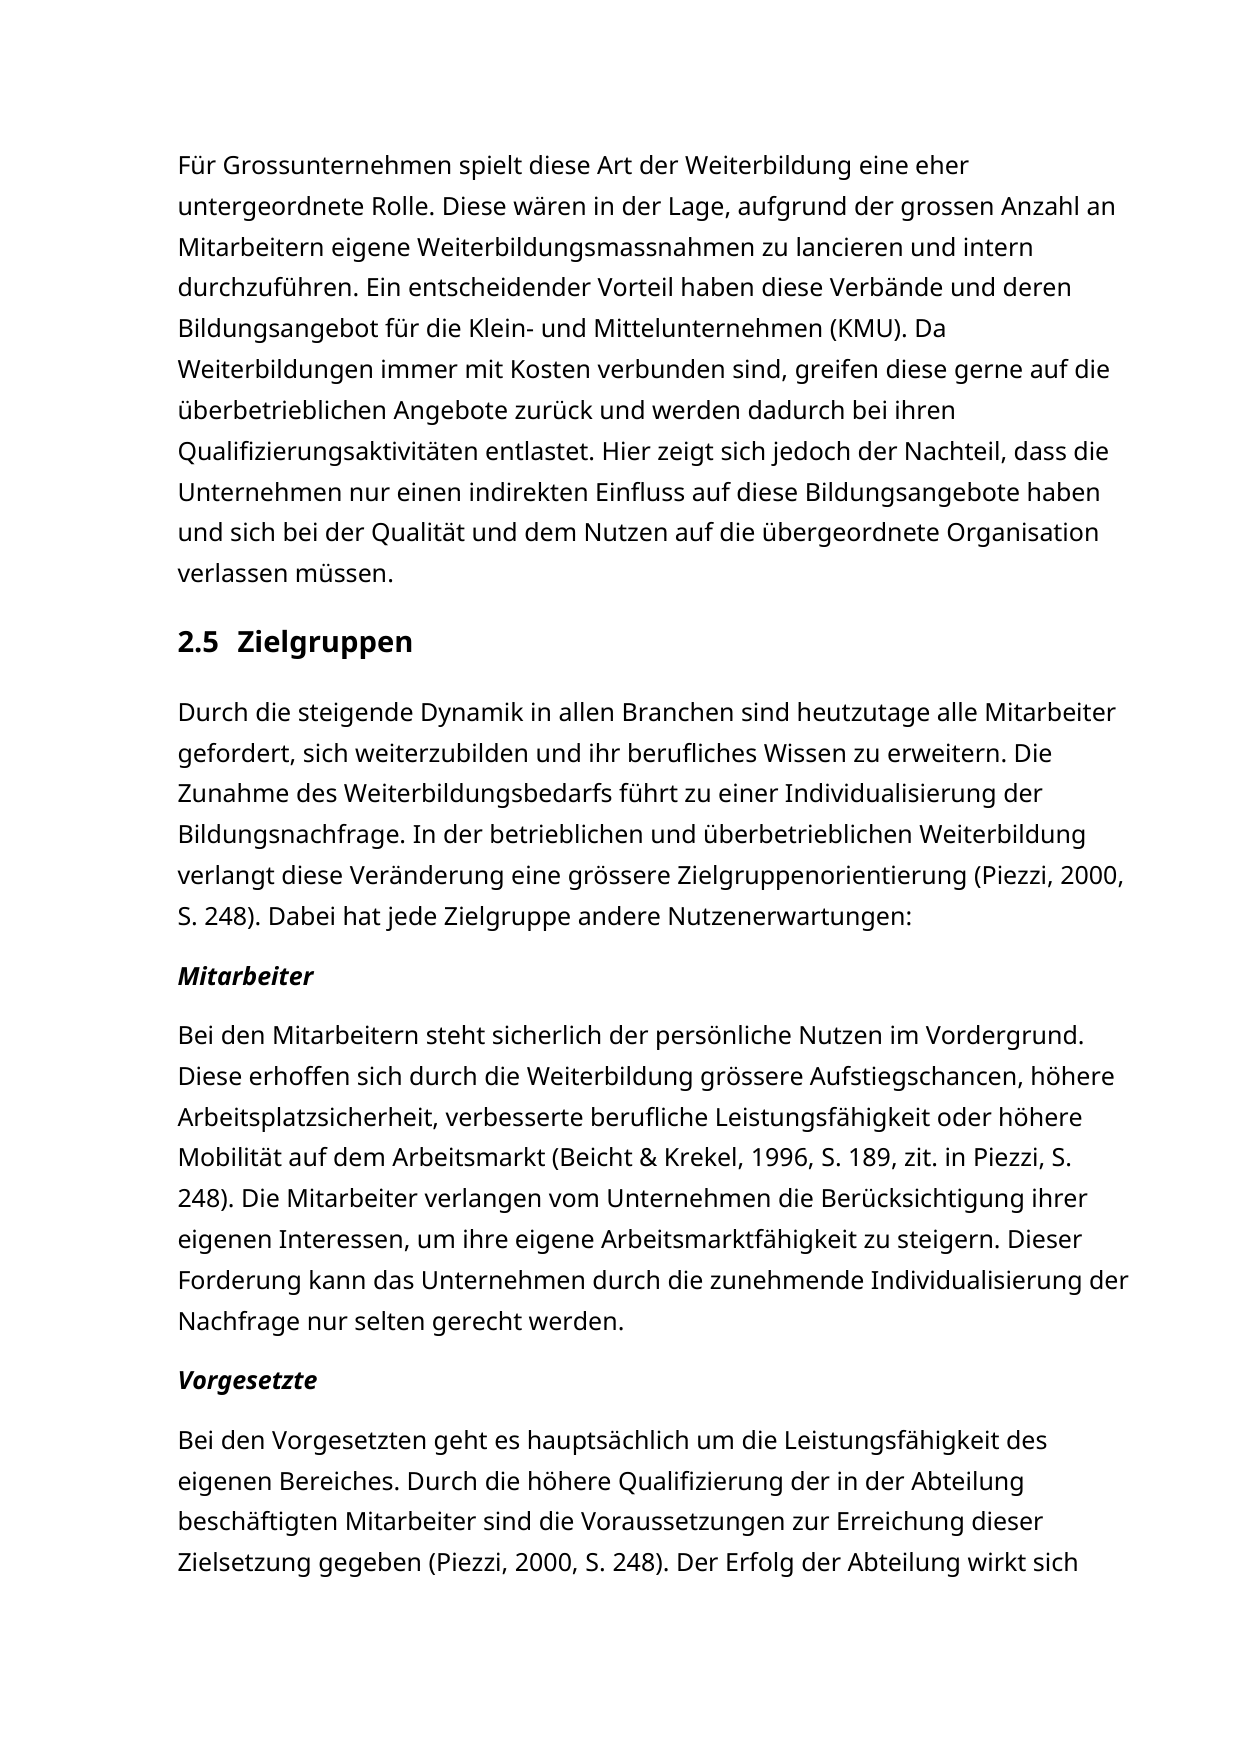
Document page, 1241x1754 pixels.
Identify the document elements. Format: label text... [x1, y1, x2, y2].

text Für Grossunternehmen spielt diese Art der Weiterbildung eine eher untergeordnete Rolle. Diese wären in der Lage, aufgrund der grossen Anzahl an Mitarbeitern eigene Weiterbildungsmassnahmen zu lancieren und intern durchzuführen. Ein entscheidender Vorteil haben diese Verbände und deren Bildungsangebot für die Klein- und Mittelunternehmen (KMU). Da Weiterbildungen immer mit Kosten verbunden sind, greifen diese gerne auf die überbetrieblichen Angebote zurück und werden dadurch bei ihren Qualifizierungsaktivitäten entlastet. Hier zeigt sich jedoch der Nachteil, dass die Unternehmen nur einen indirekten Einfluss auf diese Bildungsangebote haben und sich bei der Qualität und dem Nutzen auf die übergeordnete Organisation verlassen müssen. [177, 148, 1134, 590]
text Durch die steigende Dynamik in allen Branchen sind heutzutage alle Mitarbeiter gefordert, sich weiterzubilden und ihr berufliches Wissen zu erweitern. Die Zunahme des Weiterbildungsbedarfs führt zu einer Individualisierung der Bildungsnachfrage. In der betrieblichen und überbetrieblichen Weiterbildung verlangt diese Veränderung eine grössere Zielgruppenorientierung (Piezzi, 2000, S. 248). Dabei hat jede Zielgruppe andere Nutzenerwartungen: [177, 694, 1134, 933]
subtitle Zielgruppen [177, 622, 1134, 661]
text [177, 1422, 1134, 1579]
list Vorgesetzte [177, 1363, 1134, 1397]
text Bei den Mitarbeitern steht sicherlich der persönliche Nutzen im Vordergrund. Diese erhoffen sich durch die Weiterbildung grössere Aufstiegschancen, höhere Arbeitsplatzsicherheit, verbesserte berufliche Leistungsfähigkeit oder höhere Mobilität auf dem Arbeitsmarkt (Beicht & Krekel, 1996, S. 189, zit. in Piezzi, S. 248). Die Mitarbeiter verlangen vom Unternehmen die Berücksichtigung ihrer eigenen Interessen, um ihre eigene Arbeitsmarktfähigkeit zu steigern. Dieser Forderung kann das Unternehmen durch die zunehmende Individualisierung der Nachfrage nur selten gerecht werden. [177, 1017, 1134, 1337]
list Mitarbeiter [177, 958, 1134, 992]
